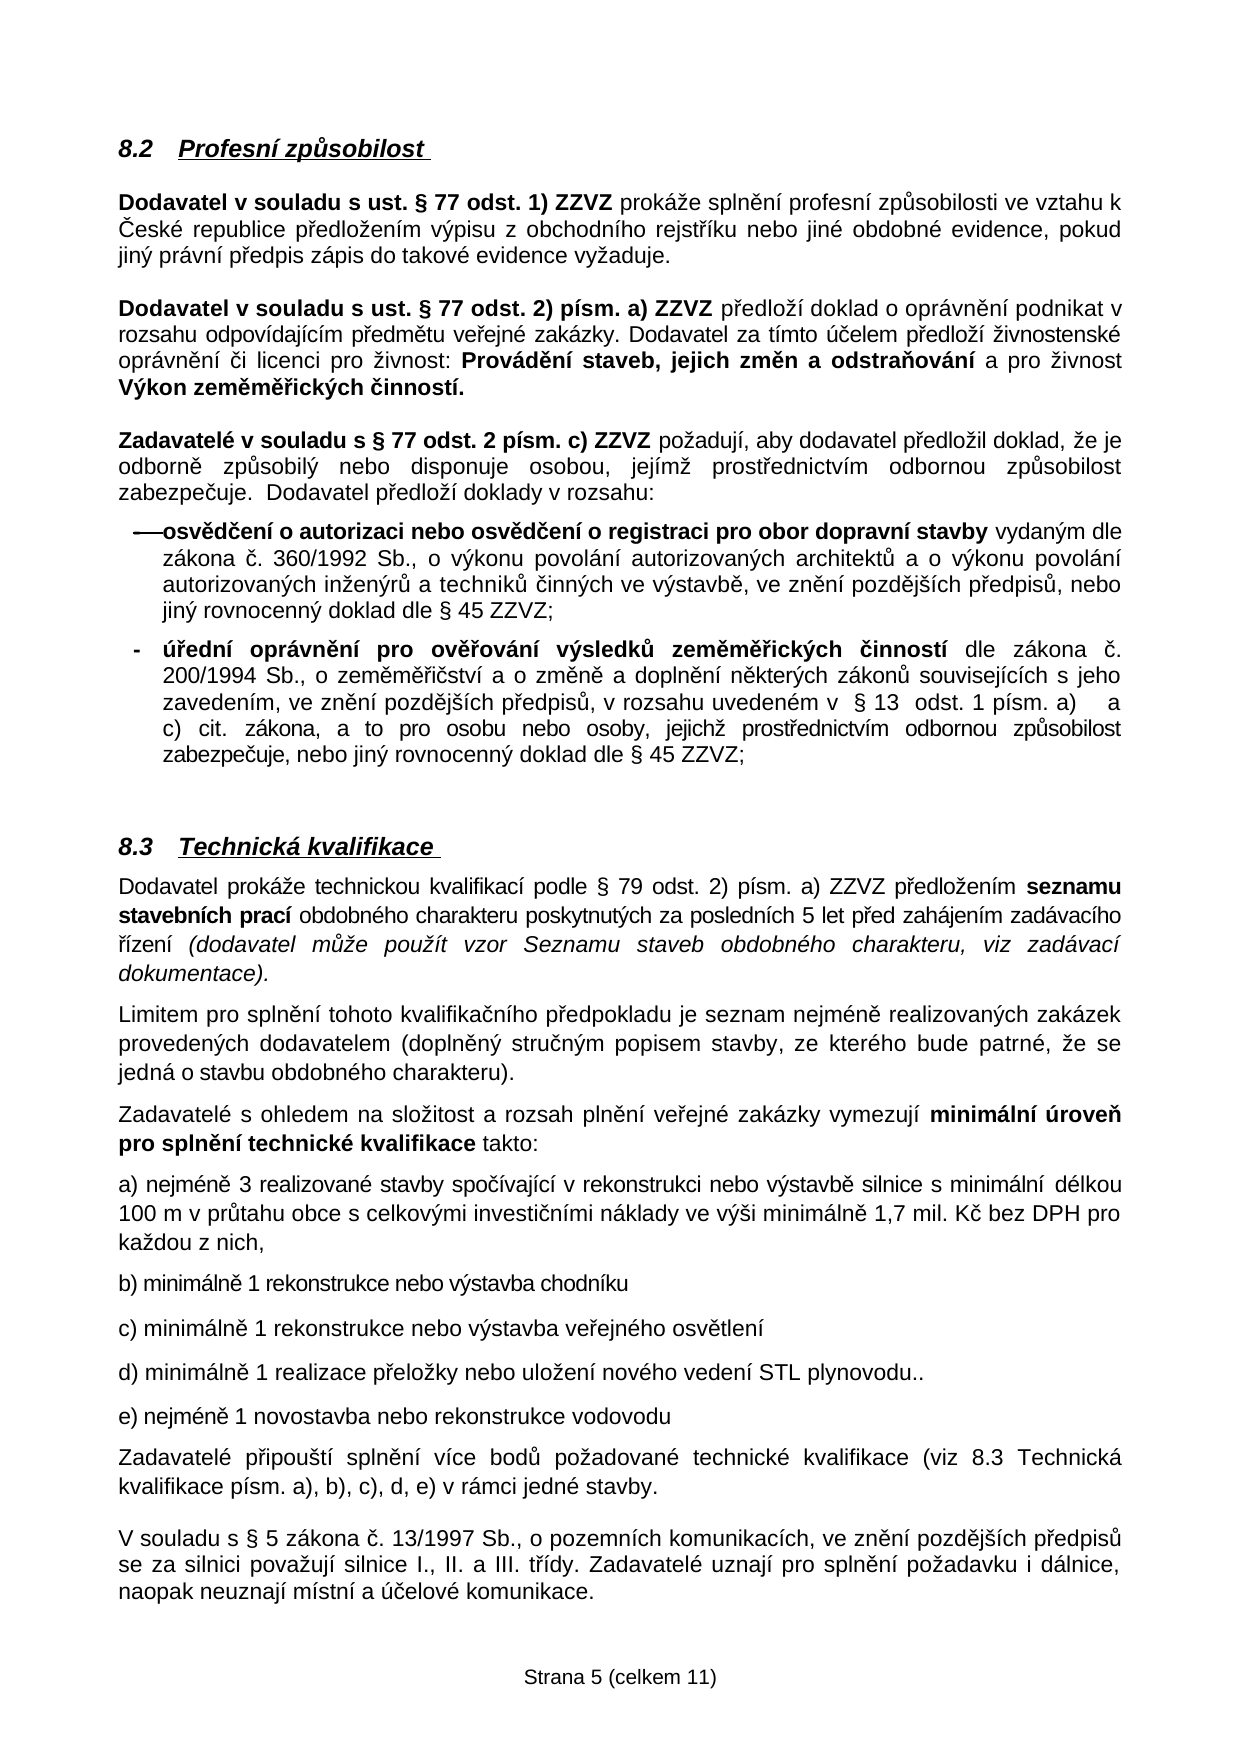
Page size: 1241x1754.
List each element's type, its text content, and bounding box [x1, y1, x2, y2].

text e) nejméně 1 novostavba nebo rekonstrukce vodovodu [118, 1403, 1122, 1429]
subtitle Profesní způsobilost [118, 134, 1122, 163]
text d) minimálně 1 realizace přeložky nebo uložení nového vedení STL plynovodu.. [118, 1358, 1122, 1385]
list Dodavatel v souladu s ust. § 77 odst. 2) písm. a) ZZVZ předloží doklad o oprávnění podnikat v rozsahu odpovídajícím předmětu veřejné zakázky. Dodavatel za tímto účelem předloží živnostenské oprávnění či licenci pro živnost: Provádění staveb, jejich změn a odstraňování a pro živnost Výkon zeměměřických činností. [118, 295, 1122, 400]
text Dodavatel prokáže technickou kvalifikací podle § 79 odst. 2) písm. a) ZZVZ předložením seznamu stavebních prací obdobného charakteru poskytnutých za posledních 5 let před zahájením zadávacího řízení (dodavatel může použít vzor Seznamu staveb obdobného charakteru, viz zadávací dokumentace). [118, 873, 1122, 986]
text b) minimálně 1 rekonstrukce nebo výstavba chodníku [118, 1270, 1122, 1297]
list osvědčení o autorizaci nebo osvědčení o registraci pro obor dopravní stavby vydaným dle zákona č. 360/1992 Sb., o výkonu povolání autorizovaných architektů a o výkonu povolání autorizovaných inženýrů a techniků činných ve výstavbě, ve znění pozdějších předpisů, nebo jiný rovnocenný doklad dle § 45 ZZVZ; [133, 518, 1122, 623]
text a) nejméně 3 realizované stavby spočívající v rekonstrukci nebo výstavbě silnice s minimální délkou 100 m v průtahu obce s celkovými investičními náklady ve výši minimálně 1,7 mil. Kč bez DPH pro každou z nich, [118, 1171, 1122, 1255]
text Limitem pro splnění tohoto kvalifikačního předpokladu je seznam nejméně realizovaných zakázek provedených dodavatelem (doplněný stručným popisem stavby, ze kterého bude patrné, že se jedná o stavbu obdobného charakteru). [118, 1001, 1122, 1086]
text V souladu s § 5 zákona č. 13/1997 Sb., o pozemních komunikacích, ve znění pozdějších předpisů se za silnici považují silnice I., II. a III. třídy. Zadavatelé uznají pro splnění požadavku i dálnice, naopak neuznají místní a účelové komunikace. [118, 1525, 1122, 1604]
text Dodavatel v souladu s ust. § 77 odst. 1) ZZVZ prokáže splnění profesní způsobilosti ve vztahu k České republice předložením výpisu z obchodního rejstříku nebo jiné obdobné evidence, pokud jiný právní předpis zápis do takové evidence vyžaduje. [118, 189, 1122, 268]
list Zadavatelé v souladu s § 77 odst. 2 písm. c) ZZVZ požadují, aby dodavatel předložil doklad, že je odborně způsobilý nebo disponuje osobou, jejímž prostřednictvím odbornou způsobilost zabezpečuje. Dodavatel předloží doklady v rozsahu: [118, 427, 1122, 506]
subtitle Technická kvalifikace [118, 832, 1122, 860]
list úřední oprávnění pro ověřování výsledků zeměměřických činností dle zákona č. 200/1994 Sb., o zeměměřičství a o změně a doplnění některých zákonů souvisejících s jeho zavedením, ve znění pozdějších předpisů, v rozsahu uvedeném v § 13 odst. 1 písm. a) a c) cit. zákona, a to pro osobu nebo osoby, jejichž prostřednictvím odbornou způsobilost zabezpečuje, nebo jiný rovnocenný doklad dle § 45 ZZVZ; [133, 636, 1122, 768]
text Zadavatelé připouští splnění více bodů požadované technické kvalifikace (viz 8.3 Technická kvalifikace písm. a), b), c), d, e) v rámci jedné stavby. [118, 1444, 1122, 1499]
text Zadavatelé s ohledem na složitost a rozsah plnění veřejné zakázky vymezují minimální úroveň pro splnění technické kvalifikace takto: [118, 1101, 1122, 1156]
text c) minimálně 1 rekonstrukce nebo výstavba veřejného osvětlení [118, 1314, 1122, 1341]
